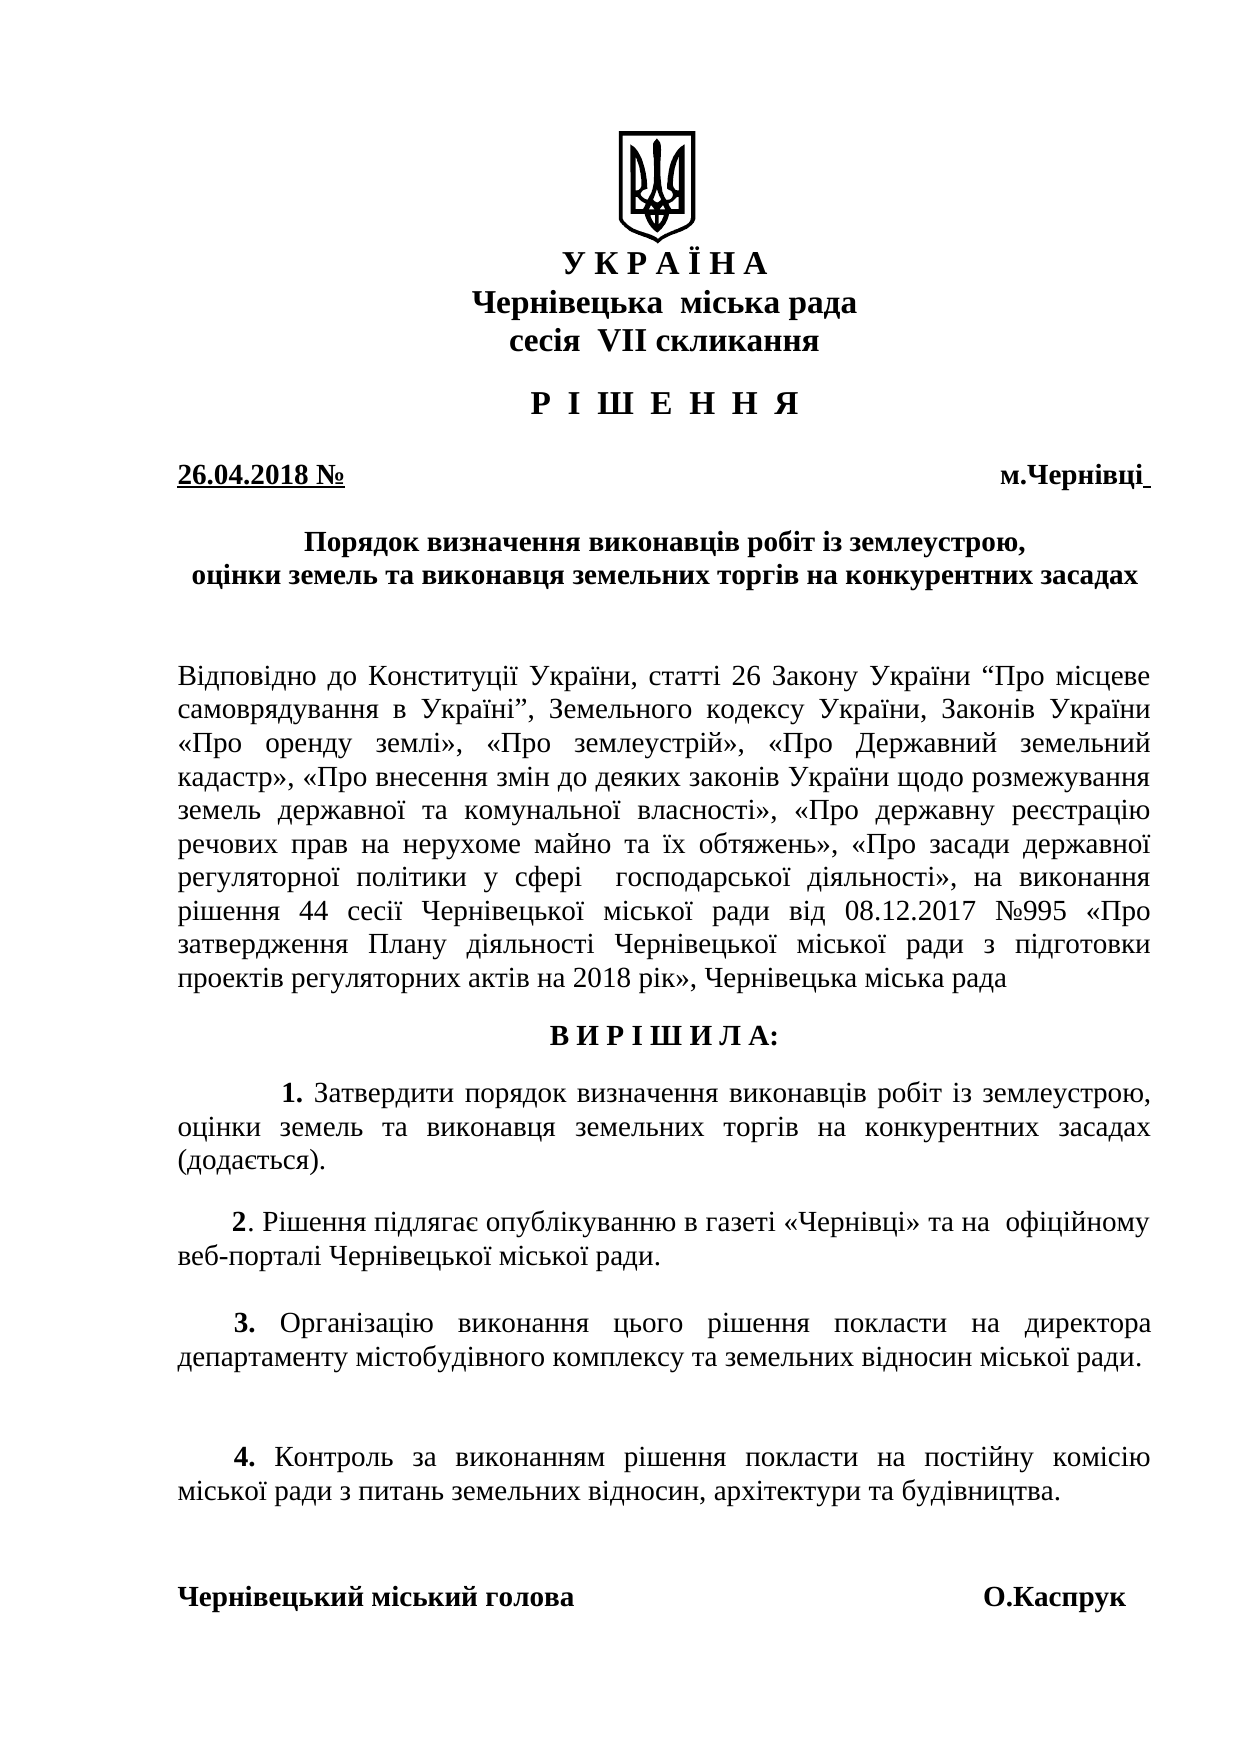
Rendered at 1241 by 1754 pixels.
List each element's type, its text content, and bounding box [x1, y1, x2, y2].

text Чернівецький міський голова О.Каспрук [177, 1579, 1152, 1612]
text Чернівецька міська рада [177, 282, 1152, 320]
text 26.04.2018 № м.Чернівці [177, 457, 1152, 490]
text 1. Затвердити порядок визначення виконавців робіт із землеустрою, оцінки земель та виконавця земельних торгів на конкурентних засадах (додається). [177, 1075, 1152, 1176]
text 3. Організацію виконання цього рішення покласти на директора департаменту містобудівного комплексу та земельних відносин міської ради. [177, 1305, 1152, 1372]
text В И Р І Ш И Л А: [177, 1018, 1152, 1051]
text 2. Рішення підлягає опублікуванню в газеті «Чернівці» та на офіційному веб-порталі Чернівецької міської ради. [177, 1204, 1152, 1272]
text сесія VІІ скликання [177, 320, 1152, 358]
subtitle Р І Ш Е Н Н Я [177, 383, 1152, 422]
text Відповідно до Конституції України, статті 26 Закону України “Про місцеве самоврядування в Україні”, Земельного кодексу України, Законів України «Про оренду землі», «Про землеустрій», «Про Державний земельний кадастр», «Про внесення змін до деяких законів України щодо розмежування земель державної та комунальної власності», «Про державну реєстрацію речових прав на нерухоме майно та їх обтяжень», «Про засади державної регуляторної політики у сфері господарської діяльності», на виконання рішення 44 сесії Чернівецької міської ради від 08.12.2017 №995 «Про затвердження Плану діяльності Чернівецької міської ради з підготовки проектів регуляторних актів на 2018 рік», Чернівецька міська рада [177, 658, 1152, 993]
table_header Порядок визначення виконавців робіт із землеустрою, оцінки земель та виконавця земельних торгів на конкурентних засадах [177, 524, 1152, 624]
text 4. Контроль за виконанням рішення покласти на постійну комісію міської ради з питань земельних відносин, архітектури та будівництва. [177, 1439, 1152, 1506]
text У К Р А Ї Н А [177, 243, 1152, 282]
